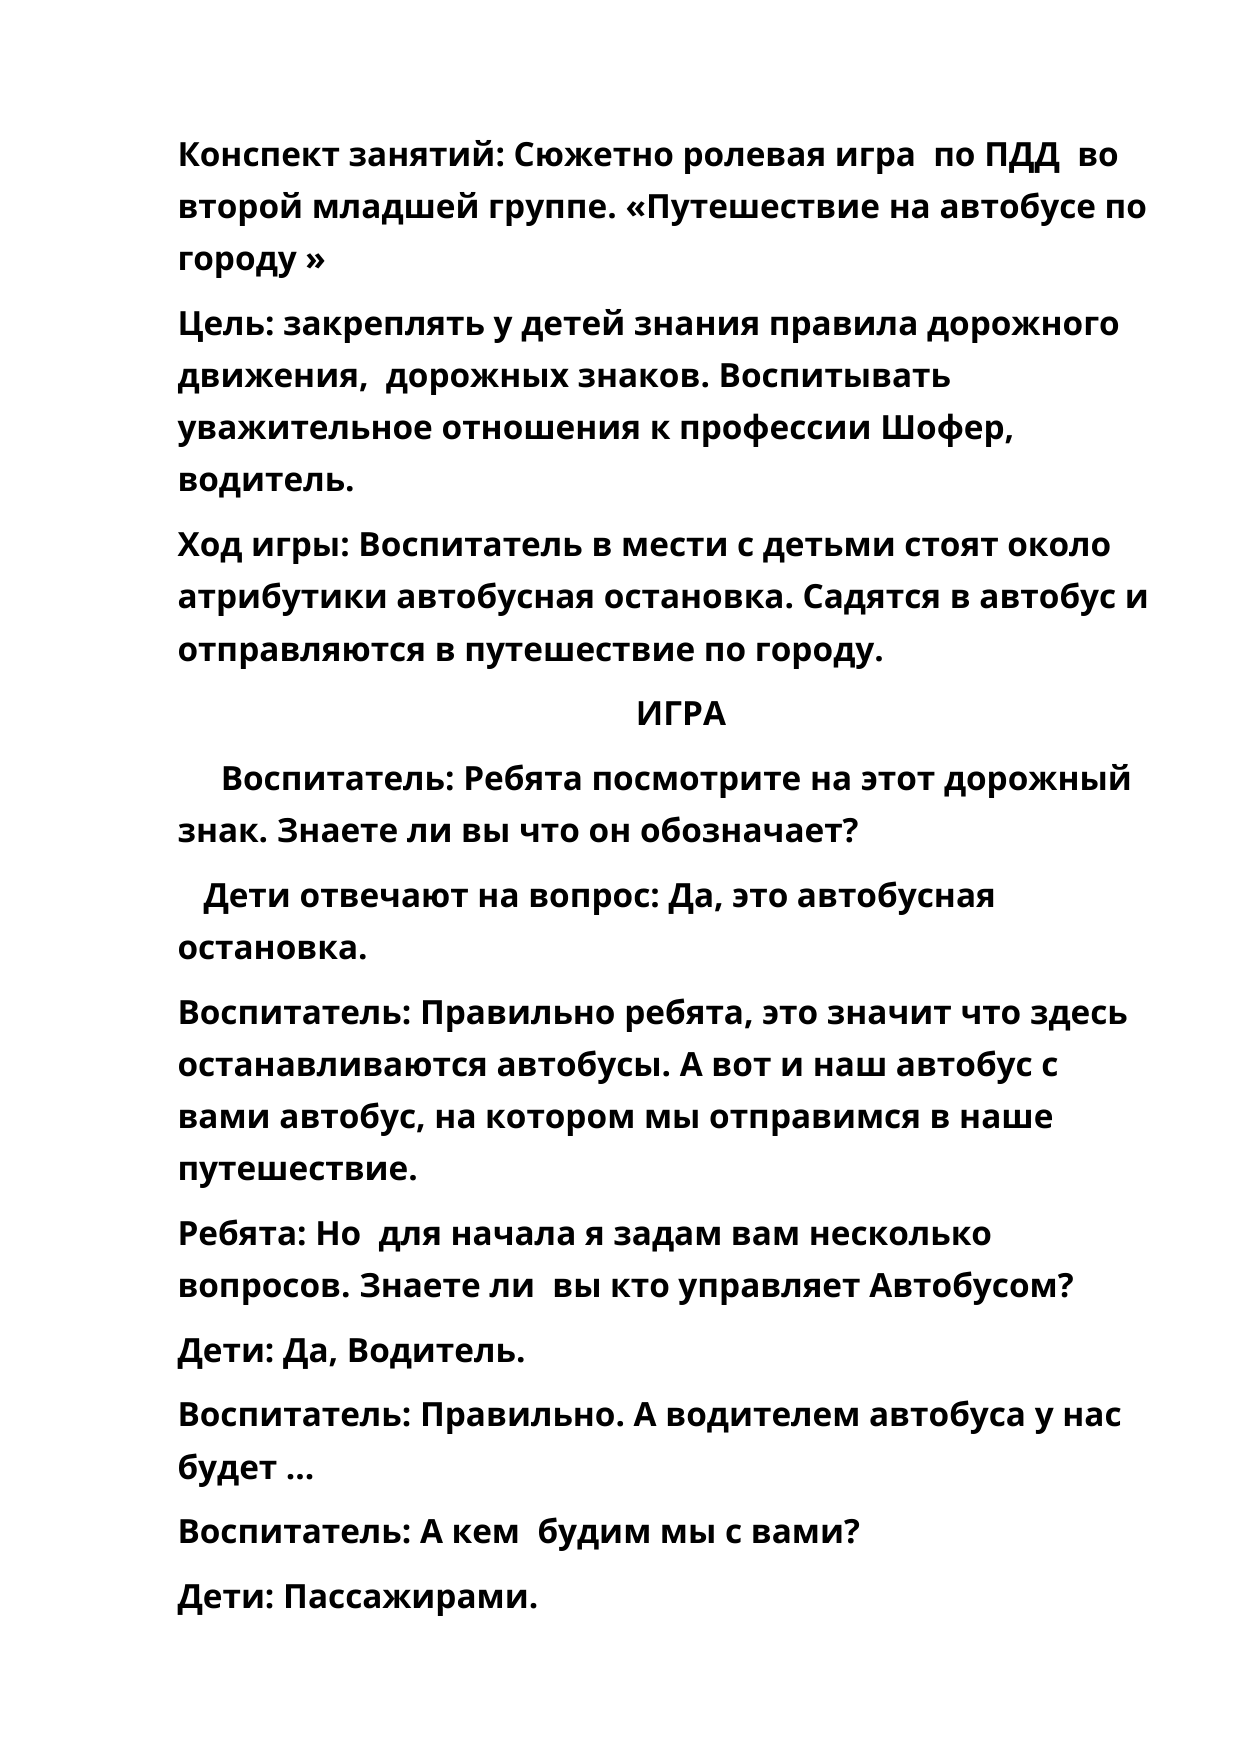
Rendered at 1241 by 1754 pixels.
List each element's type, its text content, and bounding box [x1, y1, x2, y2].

subtitle Воспитатель: Правильно ребята, это значит что здесь останавливаются автобусы. А вот и наш автобус с вами автобус, на котором мы отправимся в наше путешествие. [177, 988, 1152, 1190]
subtitle Дети: Пассажирами. [177, 1573, 1152, 1618]
subtitle Воспитатель: Правильно. А водителем автобуса у нас будет … [177, 1391, 1152, 1489]
subtitle Конспект занятий: Сюжетно ролевая игра по ПДД во второй младшей группе. «Путешествие на автобусе по городу » [177, 131, 1152, 280]
subtitle Воспитатель: Ребята посмотрите на этот дорожный знак. Знаете ли вы что он обозначает? [177, 755, 1152, 852]
subtitle Дети отвечают на вопрос: Да, это автобусная остановка. [177, 872, 1152, 969]
subtitle ИГРА [177, 690, 1152, 735]
subtitle Дети: Да, Водитель. [177, 1327, 1152, 1372]
subtitle Ребята: Но для начала я задам вам несколько вопросов. Знаете ли вы кто управляет Автобусом? [177, 1210, 1152, 1307]
subtitle Ход игры: Воспитатель в мести с детьми стоят около атрибутики автобусная остановка. Садятся в автобус и отправляются в путешествие по городу. [177, 521, 1152, 671]
subtitle Цель: закреплять у детей знания правила дорожного движения, дорожных знаков. Воспитывать уважительное отношения к профессии Шофер, водитель. [177, 300, 1152, 502]
subtitle Воспитатель: А кем будим мы с вами? [177, 1508, 1152, 1553]
